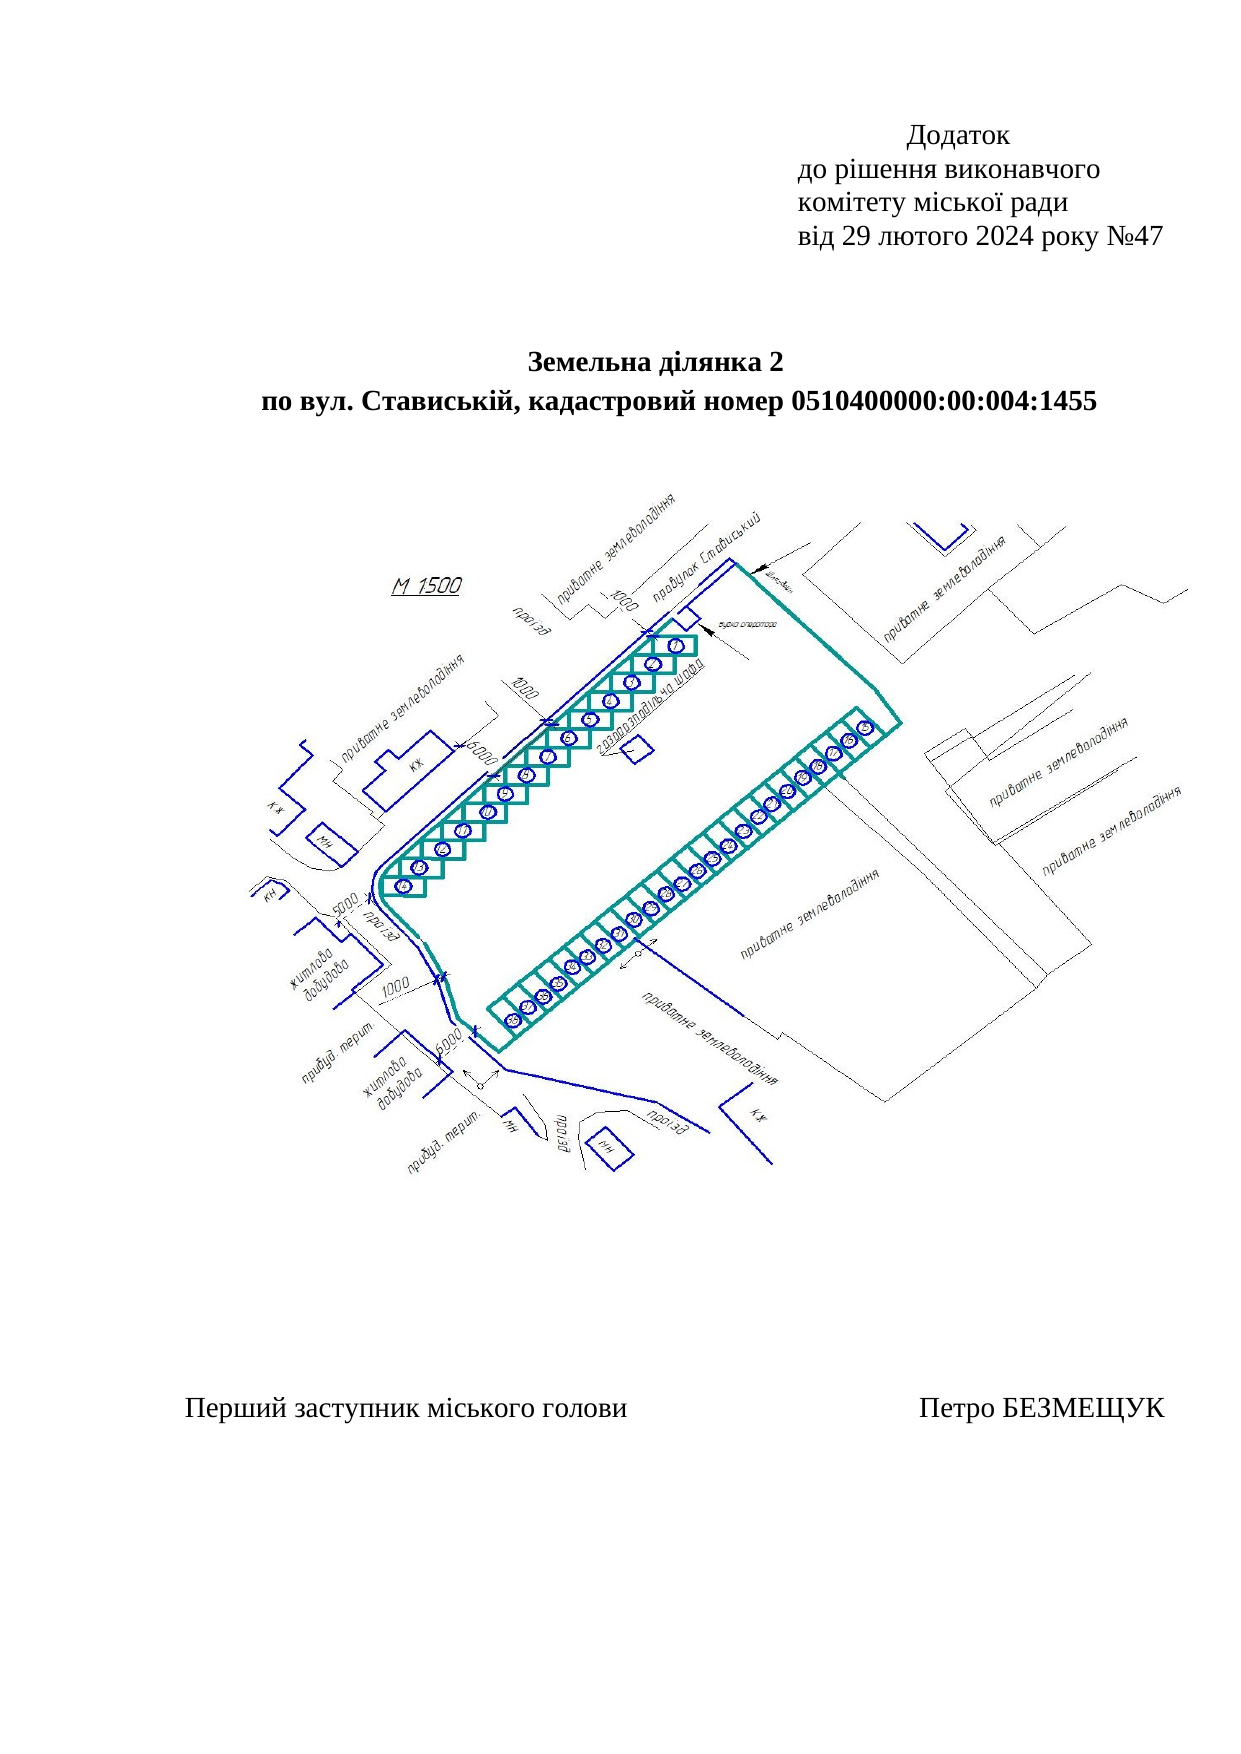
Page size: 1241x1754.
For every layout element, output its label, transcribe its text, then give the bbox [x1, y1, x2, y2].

picture [177, 453, 1189, 1193]
text по вул. Ставиській, кадастровий номер 0510400000:00:004:1455 [177, 383, 1167, 416]
text Додаток [177, 117, 1167, 151]
text Земельна ділянка 2 [177, 344, 1167, 378]
text комітету міської ради [222, 184, 1167, 218]
text до рішення виконавчого [222, 151, 1167, 184]
text від 29 лютого 2024 року №47 [222, 218, 1167, 251]
text Перший заступник міського голови Петро БЕЗМЕЩУК [177, 1396, 1167, 1423]
